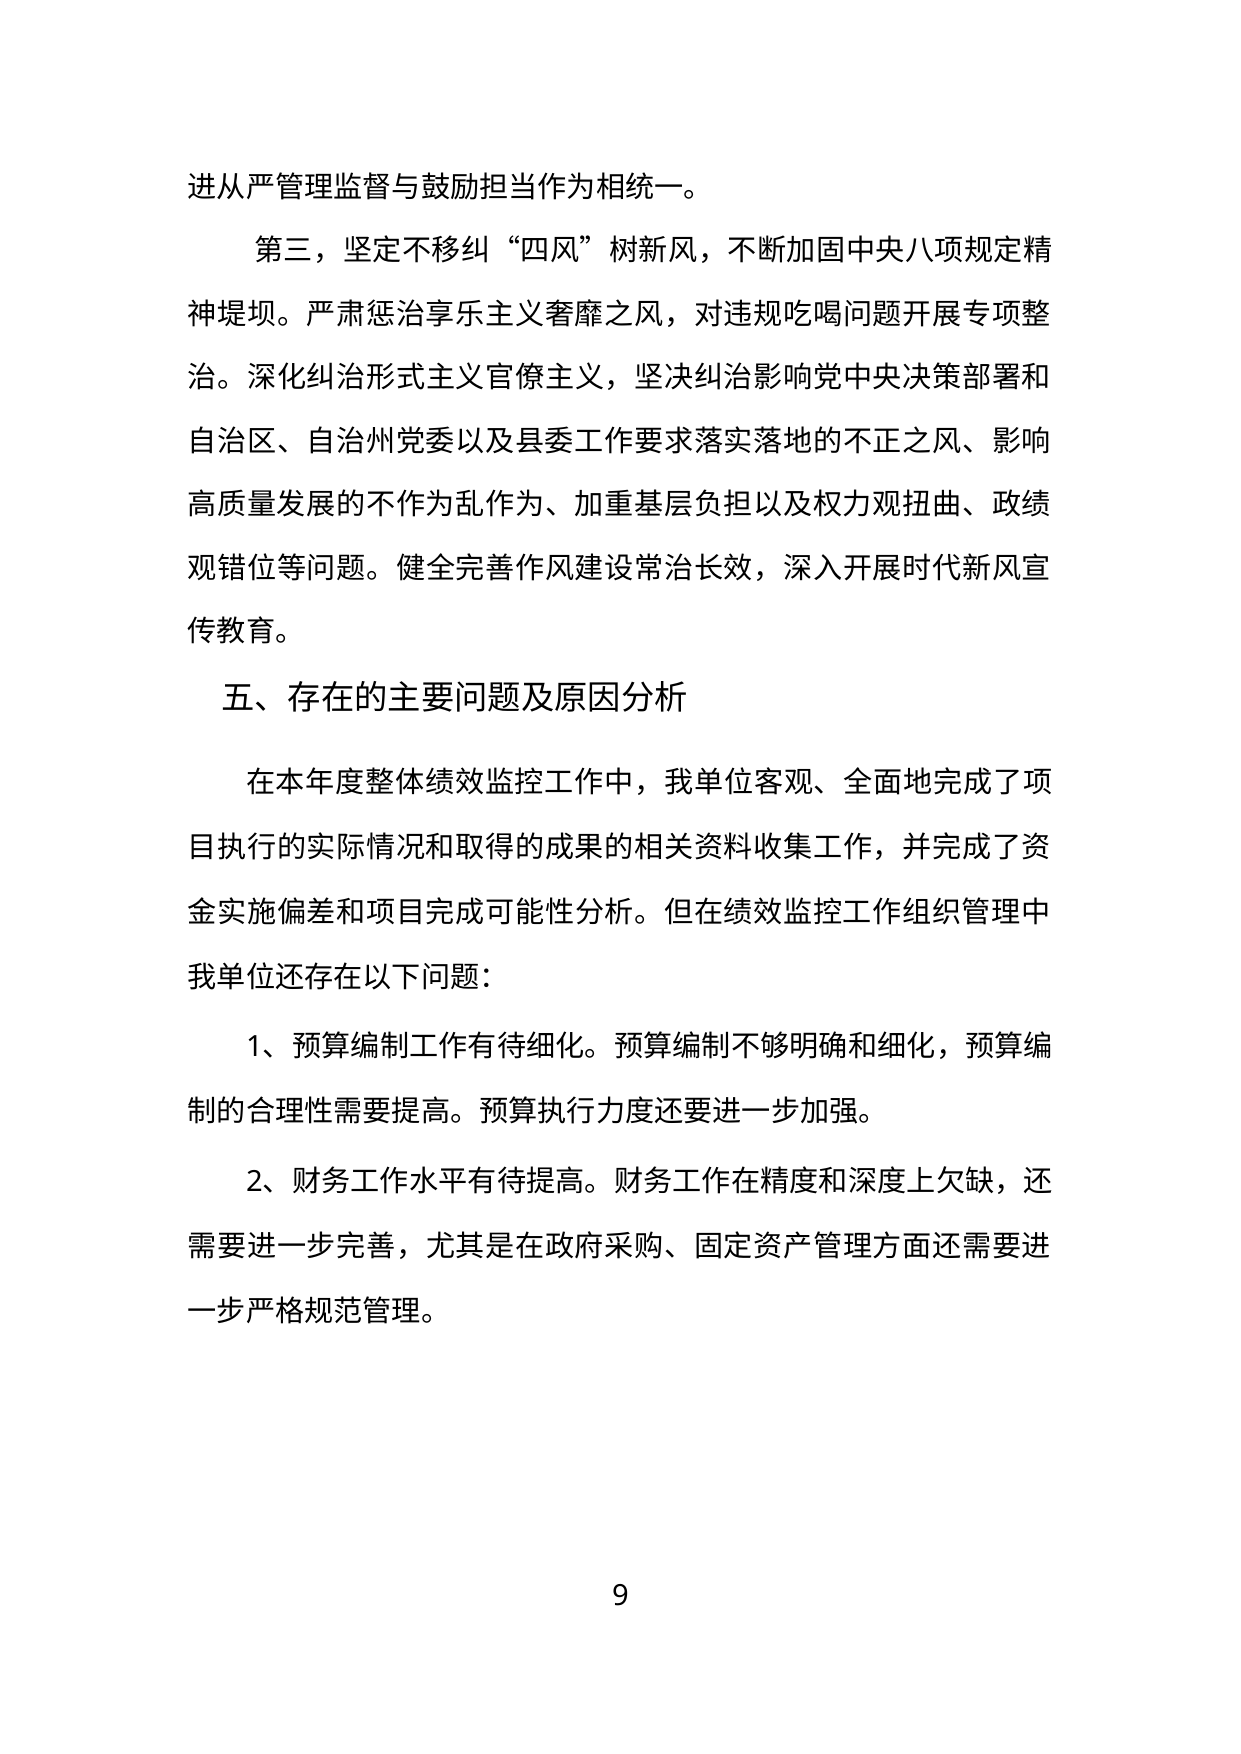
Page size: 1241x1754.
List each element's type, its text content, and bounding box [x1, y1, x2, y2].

text 在本年度整体绩效监控工作中，我单位客观、全面地完成了项目执行的实际情况和取得的成果的相关资料收集工作，并完成了资金实施偏差和项目完成可能性分析。但在绩效监控工作组织管理中我单位还存在以下问题： [187, 747, 1053, 1007]
text 2、财务工作水平有待提高。财务工作在精度和深度上欠缺，还需要进一步完善，尤其是在政府采购、固定资产管理方面还需要进一步严格规范管理。 [187, 1146, 1053, 1341]
subtitle 五、存在的主要问题及原因分析 [187, 671, 1053, 719]
text 第三，坚定不移纠“四风”树新风，不断加固中央八项规定精神堤坝。严肃惩治享乐主义奢靡之风，对违规吃喝问题开展专项整治。深化纠治形式主义官僚主义，坚决纠治影响党中央决策部署和自治区、自治州党委以及县委工作要求落实落地的不正之风、影响高质量发展的不作为乱作为、加重基层负担以及权力观扭曲、政绩观错位等问题。健全完善作风建设常治长效，深入开展时代新风宣传教育。 [187, 227, 1053, 650]
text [187, 163, 1053, 206]
text 1、预算编制工作有待细化。预算编制不够明确和细化，预算编制的合理性需要提高。预算执行力度还要进一步加强。 [187, 1012, 1053, 1142]
